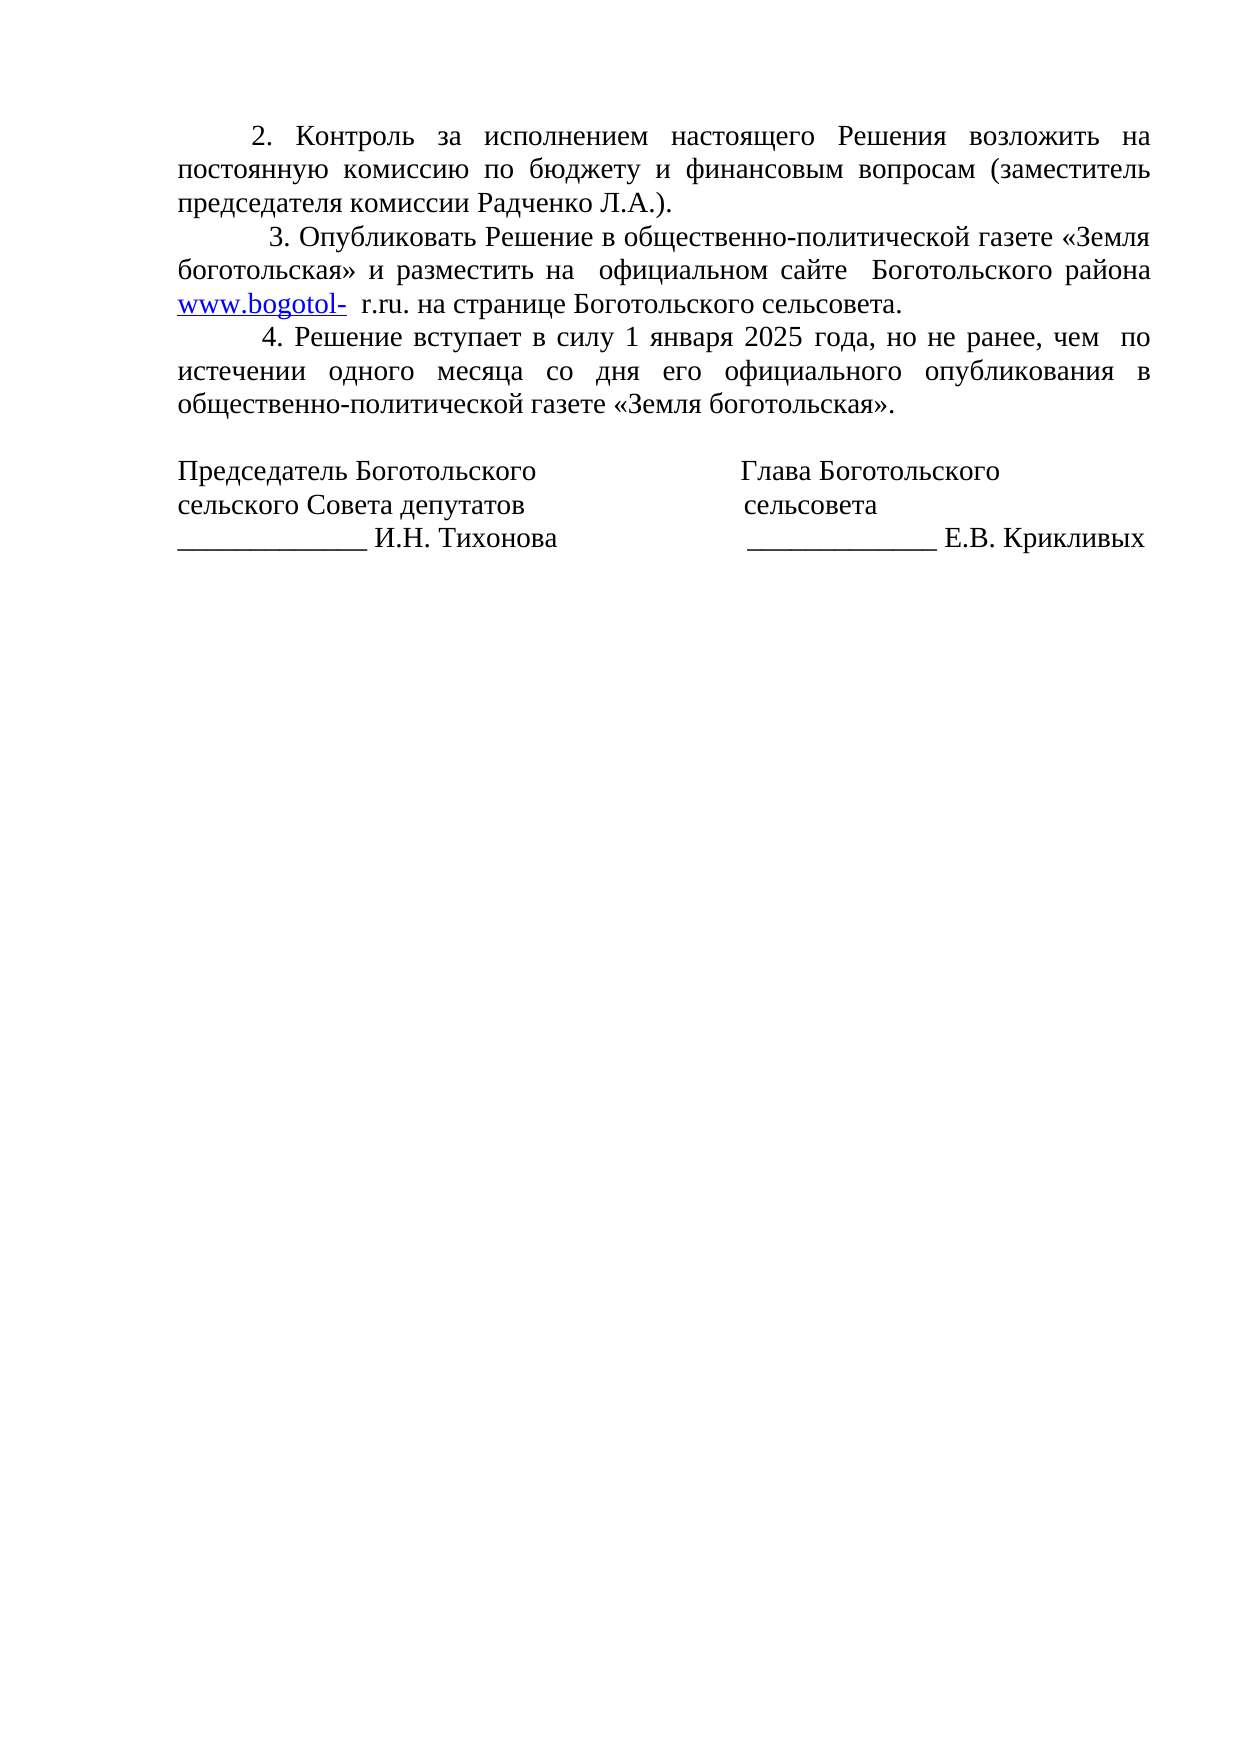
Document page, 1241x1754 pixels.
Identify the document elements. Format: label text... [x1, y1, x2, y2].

text 4. Решение вступает в силу 1 января 2025 года, но не ранее, чем по истечении одного месяца со дня его официального опубликования в общественно-политической газете «Земля боготольская». [177, 319, 1152, 420]
text _____________ И.Н. Тихонова _____________ Е.В. Крикливых [177, 521, 1152, 554]
text 2. Контроль за исполнением настоящего Решения возложить на постоянную комиссию по бюджету и финансовым вопросам (заместитель председателя комиссии Радченко Л.А.). [177, 118, 1152, 219]
list сельского Совета депутатов сельсовета [177, 487, 1152, 521]
text 3. Опубликовать Решение в общественно-политической газете «Земля боготольская» и разместить на официальном сайте Боготольского района www.bogotol- r.ru. на странице Боготольского сельсовета. [177, 219, 1152, 319]
list Председатель Боготольского Глава Боготольского [177, 453, 1152, 487]
